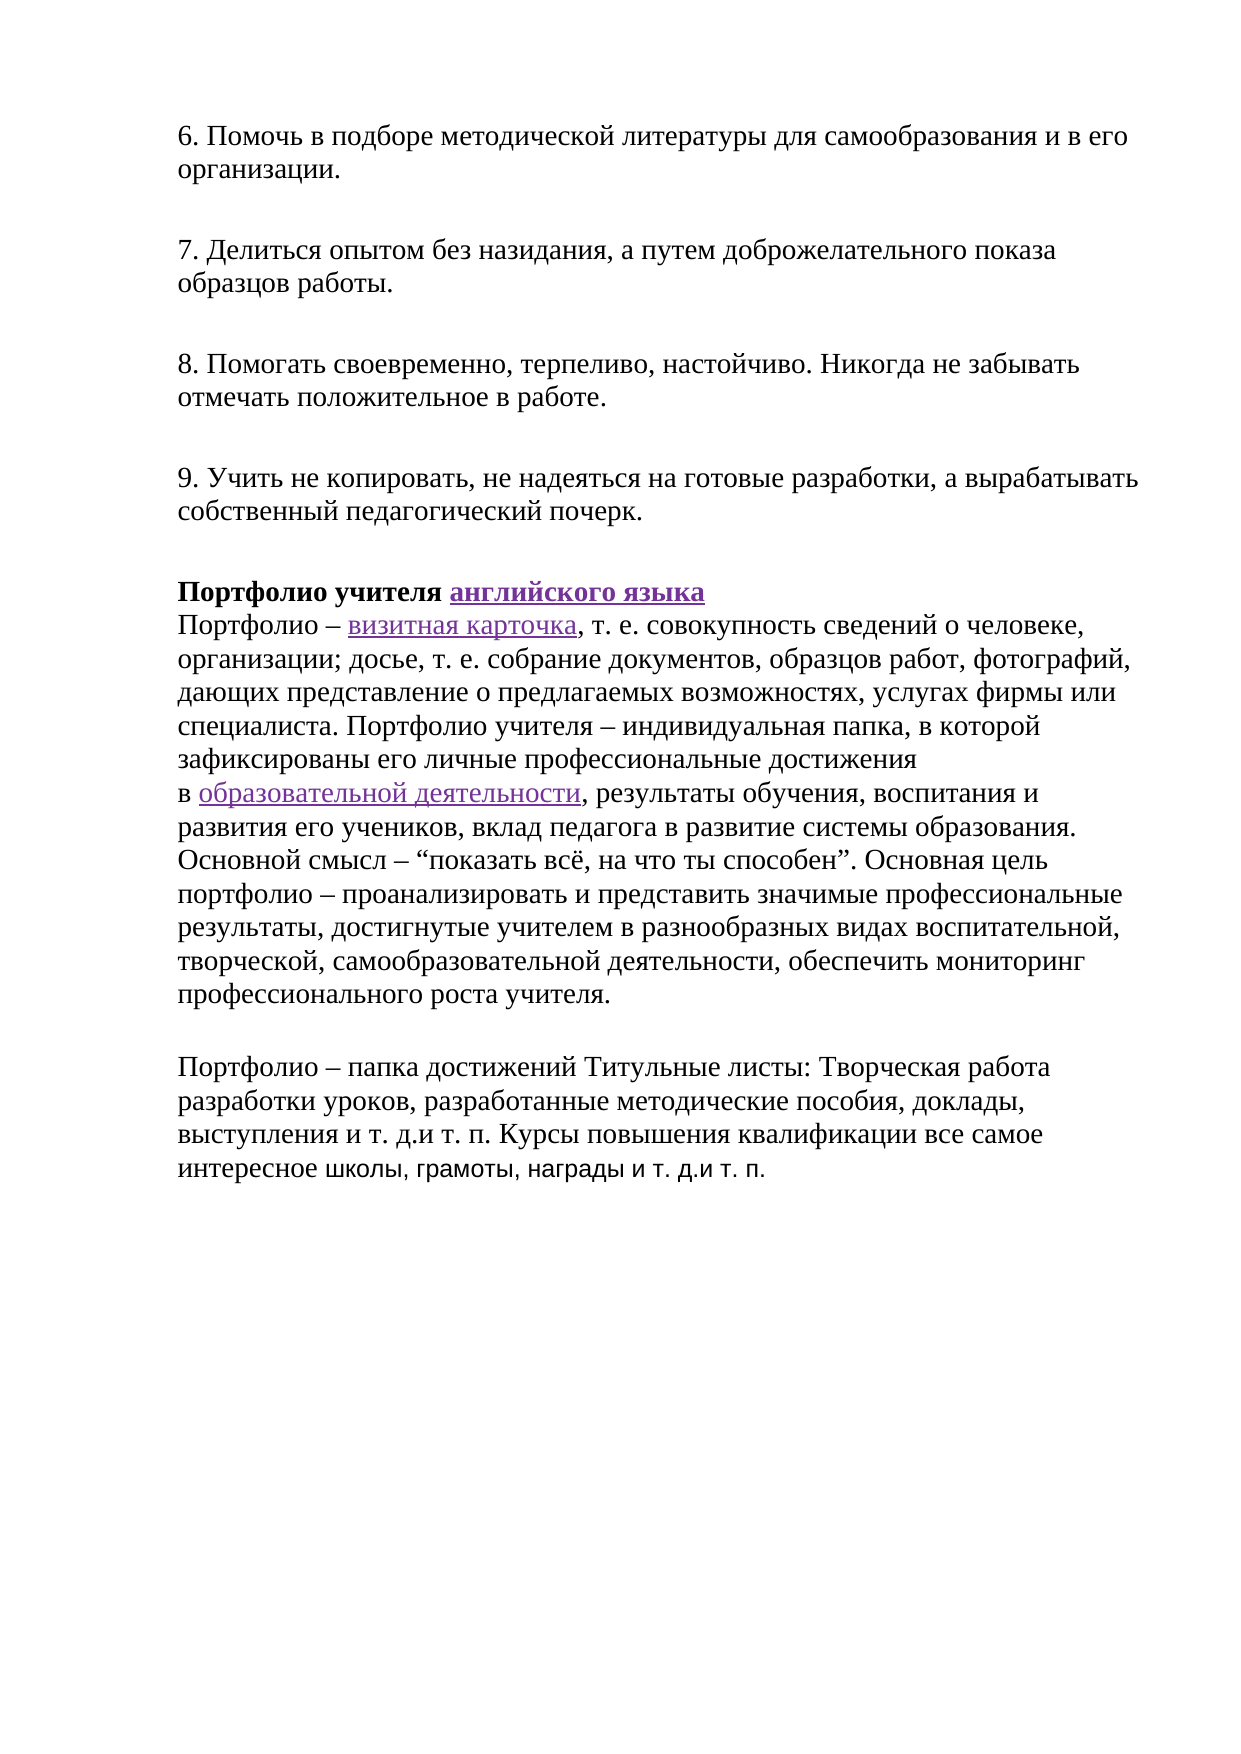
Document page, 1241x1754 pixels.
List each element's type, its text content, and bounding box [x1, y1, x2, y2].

text 7. Делиться опытом без назидания, а путем доброжелательного показа образцов работы. [177, 232, 1152, 299]
text Портфолио учителя английского языка [177, 574, 1152, 607]
text 8. Помогать своевременно, терпеливо, настойчиво. Никогда не забывать отмечать положительное в работе. [177, 346, 1152, 413]
text 6. Помочь в подборе методической литературы для самообразования и в его организации. [177, 118, 1152, 185]
text Портфолио – визитная карточка, т. е. совокупность сведений о человеке, организации; досье, т. е. собрание документов, образцов работ, фотографий, дающих представление о предлагаемых возможностях, услугах фирмы или специалиста. Портфолио учителя – индивидуальная папка, в которой зафиксированы его личные профессиональные достижения в образовательной деятельности, результаты обучения, воспитания и развития его учеников, вклад педагога в развитие системы образования. Основной смысл – “показать всё, на что ты способен”. Основная цель портфолио – проанализировать и представить значимые профессиональные результаты, достигнутые учителем в разнообразных видах воспитательной, творческой, самообразовательной деятельности, обеспечить мониторинг профессионального роста учителя. [177, 607, 1152, 1010]
text Портфолио – папка достижений Титульные листы: Творческая работа разработки уроков, разработанные методические пособия, доклады, выступления и т. д.и т. п. Курсы повышения квалификации все самое интересное школы, грамоты, награды и т. д.и т. п. [177, 1049, 1152, 1183]
text 9. Учить не копировать, не надеяться на готовые разработки, а вырабатывать собственный педагогический почерк. [177, 460, 1152, 527]
